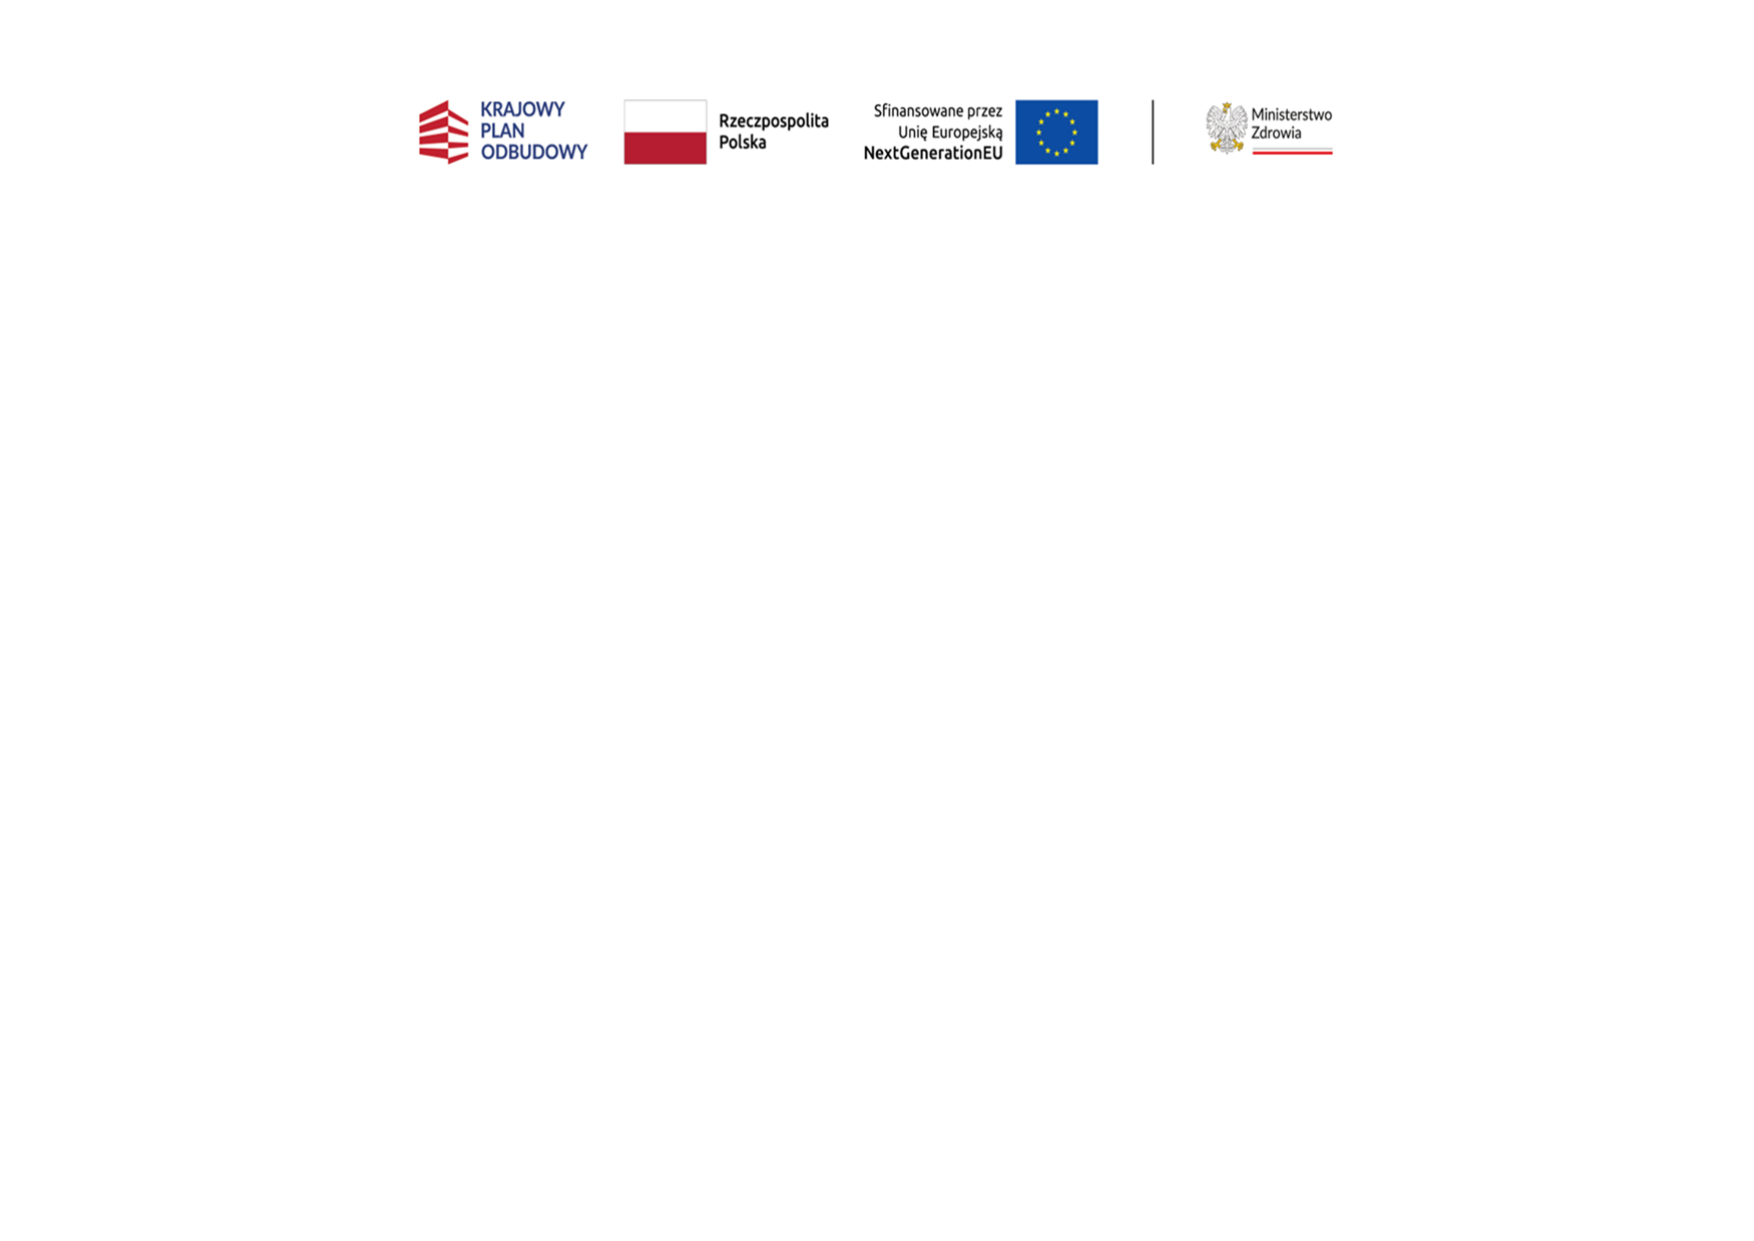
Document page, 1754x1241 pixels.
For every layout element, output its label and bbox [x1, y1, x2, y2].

picture [402, 73, 1352, 184]
